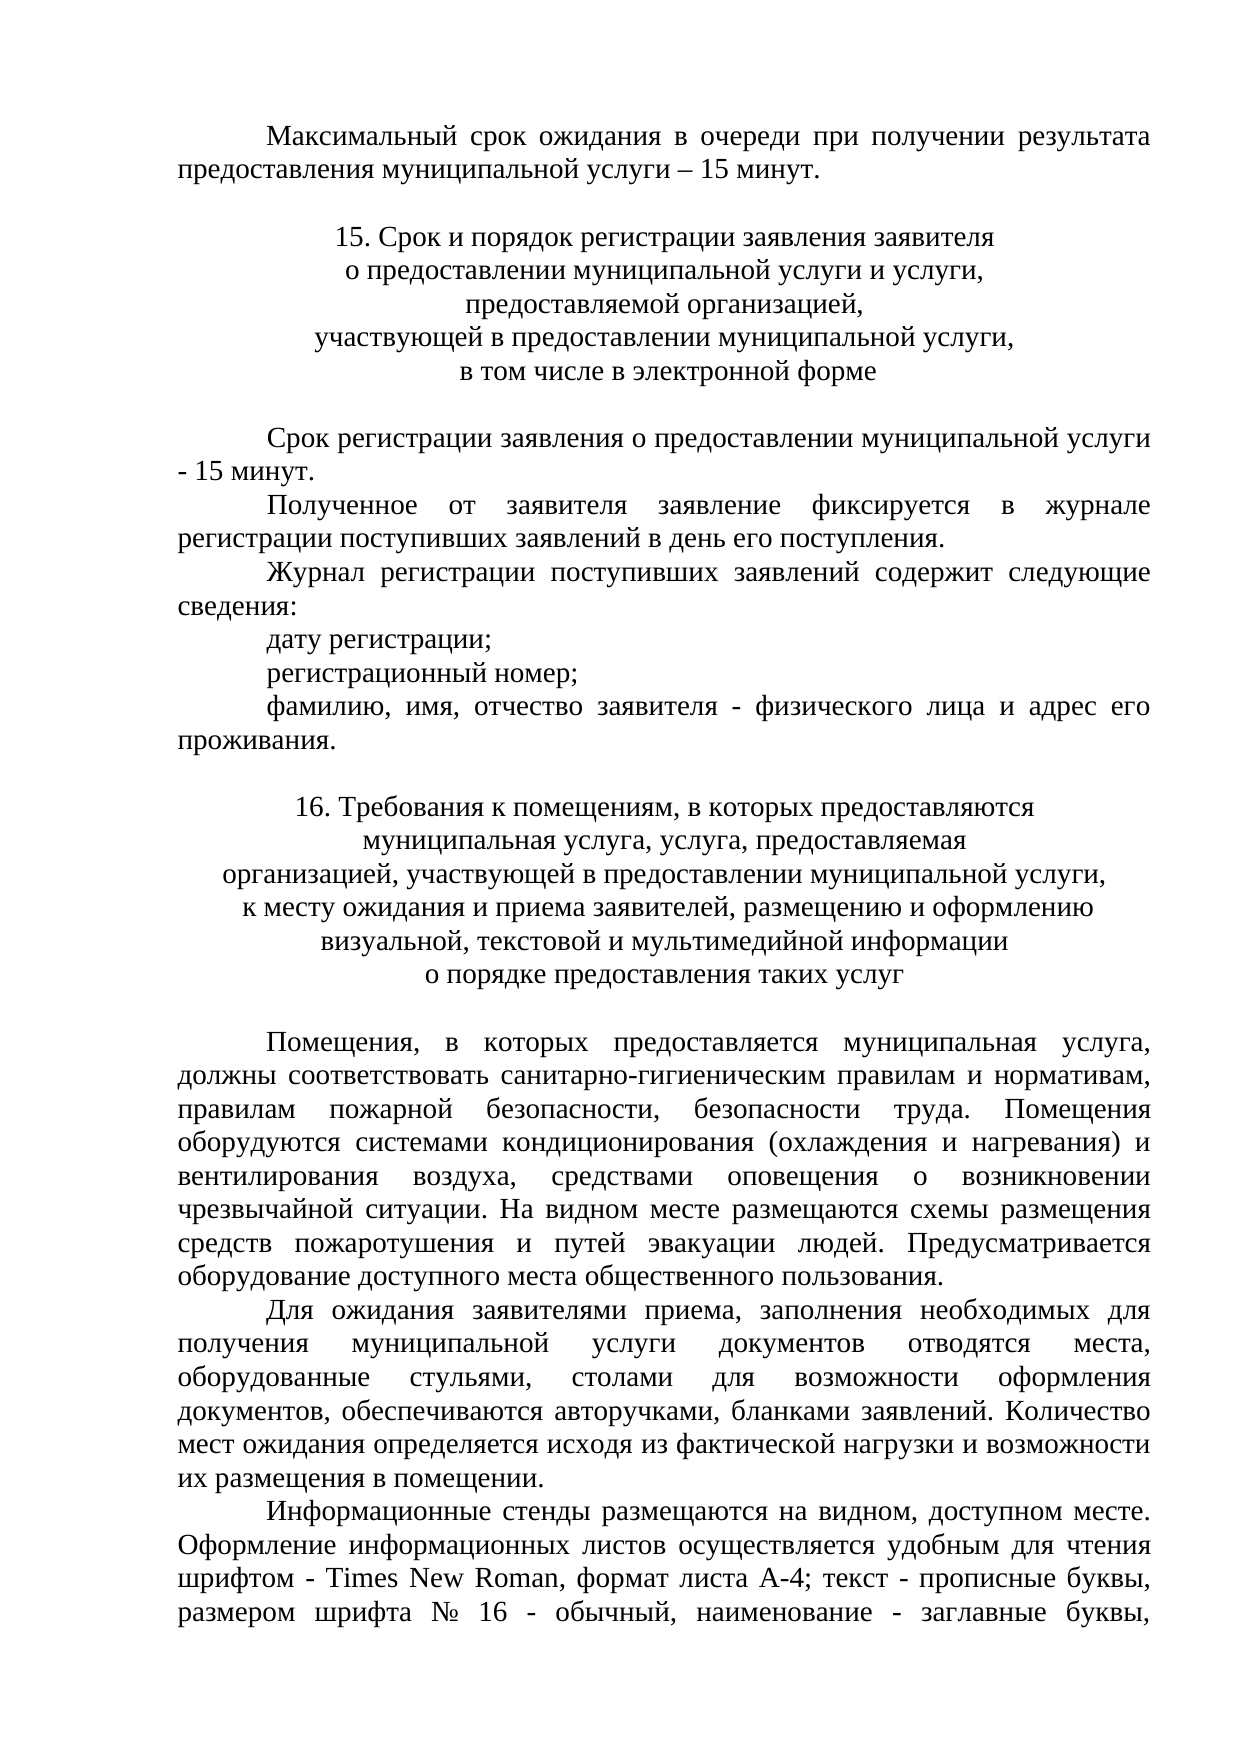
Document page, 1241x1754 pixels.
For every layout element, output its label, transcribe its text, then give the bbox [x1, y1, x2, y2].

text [177, 1493, 1152, 1627]
text фамилию, имя, отчество заявителя - физического лица и адрес его проживания. [177, 688, 1152, 755]
text о порядке предоставления таких услуг [177, 957, 1152, 990]
text Полученное от заявителя заявление фиксируется в журнале регистрации поступивших заявлений в день его поступления. [177, 487, 1152, 554]
text Максимальный срок ожидания в очереди при получении результата предоставления муниципальной услуги – 15 минут. [177, 118, 1152, 185]
text организацией, участвующей в предоставлении муниципальной услуги, [177, 856, 1152, 889]
text 16. Требования к помещениям, в которых предоставляются [177, 789, 1152, 822]
text муниципальная услуга, услуга, предоставляемая [177, 822, 1152, 856]
text предоставляемой организацией, [177, 286, 1152, 319]
text 15. Срок и порядок регистрации заявления заявителя [177, 219, 1152, 252]
text о предоставлении муниципальной услуги и услуги, [177, 252, 1152, 286]
text участвующей в предоставлении муниципальной услуги, [177, 319, 1152, 353]
text Помещения, в которых предоставляется муниципальная услуга, должны соответствовать санитарно-гигиеническим правилам и нормативам, правилам пожарной безопасности, безопасности труда. Помещения оборудуются системами кондиционирования (охлаждения и нагревания) и вентилирования воздуха, средствами оповещения о возникновении чрезвычайной ситуации. На видном месте размещаются схемы размещения средств пожаротушения и путей эвакуации людей. Предусматривается оборудование доступного места общественного пользования. [177, 1024, 1152, 1292]
text регистрационный номер; [177, 655, 1152, 688]
text Срок регистрации заявления о предоставлении муниципальной услуги - 15 минут. [177, 420, 1152, 487]
text визуальной, текстовой и мультимедийной информации [177, 923, 1152, 957]
text к месту ожидания и приема заявителей, размещению и оформлению [177, 889, 1152, 923]
text в том числе в электронной форме [177, 353, 1152, 386]
text дату регистрации; [177, 621, 1152, 655]
text Для ожидания заявителями приема, заполнения необходимых для получения муниципальной услуги документов отводятся места, оборудованные стульями, столами для возможности оформления документов, обеспечиваются авторучками, бланками заявлений. Количество мест ожидания определяется исходя из фактической нагрузки и возможности их размещения в помещении. [177, 1292, 1152, 1493]
text Журнал регистрации поступивших заявлений содержит следующие сведения: [177, 554, 1152, 621]
